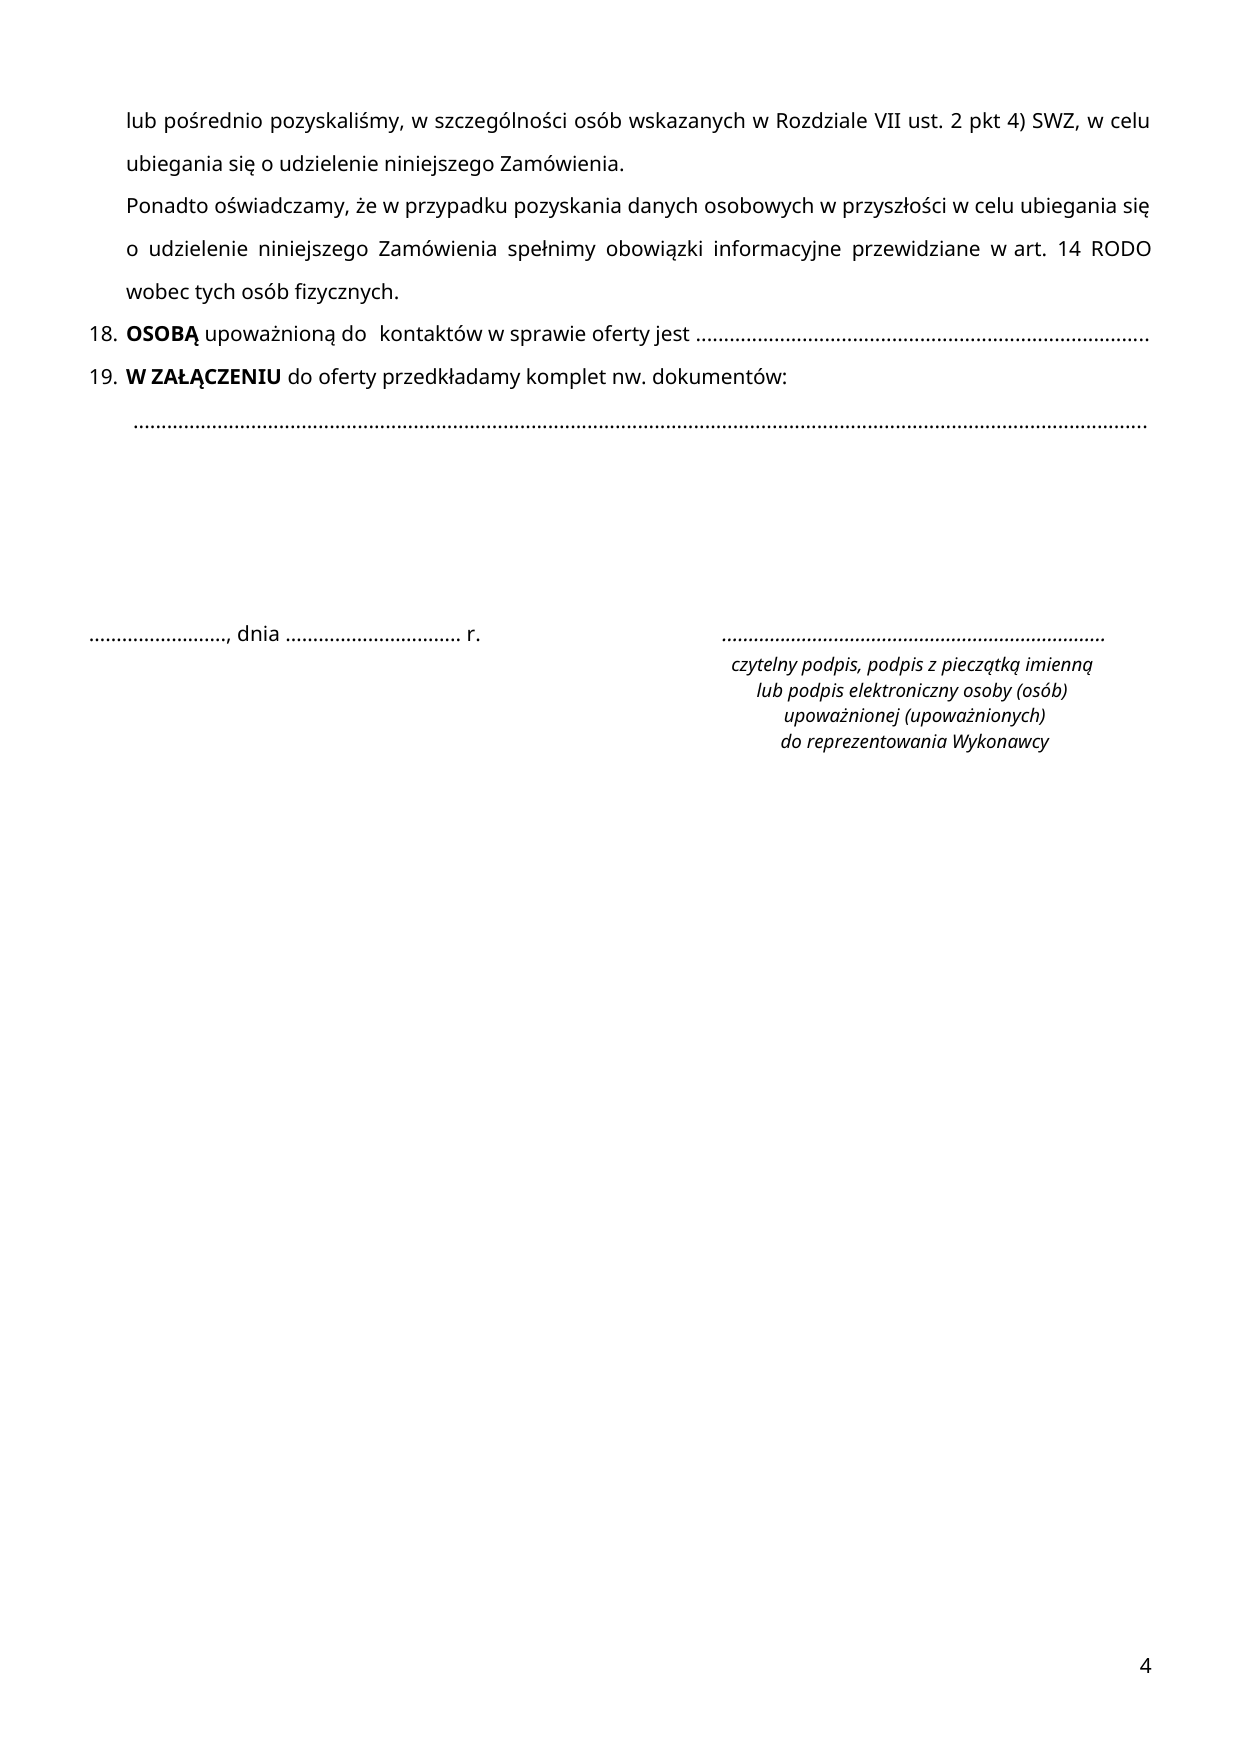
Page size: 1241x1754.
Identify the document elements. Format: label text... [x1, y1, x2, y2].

text Ponadto oświadczamy, że w przypadku pozyskania danych osobowych w przyszłości w celu ubiegania się o udzielenie niniejszego Zamówienia spełnimy obowiązki informacyjne przewidziane w art. 14 RODO wobec tych osób fizycznych. [126, 192, 1152, 305]
list OSOBĄ upoważnioną do kontaktów w sprawie oferty jest [89, 319, 1152, 348]
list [89, 106, 1152, 177]
text upoważnionej (upoważnionych) [89, 703, 1152, 728]
text lub podpis elektroniczny osoby (osób) [89, 677, 1152, 703]
list W ZAŁĄCZENIU do oferty przedkładamy komplet nw. dokumentów: [89, 362, 1152, 391]
text czytelny podpis, podpis z pieczątką imienną [89, 652, 1152, 677]
text do reprezentowania Wykonawcy [89, 728, 1152, 754]
text ……………………., dnia ………………………….. r. ……………………………………………………………… [89, 619, 1152, 647]
